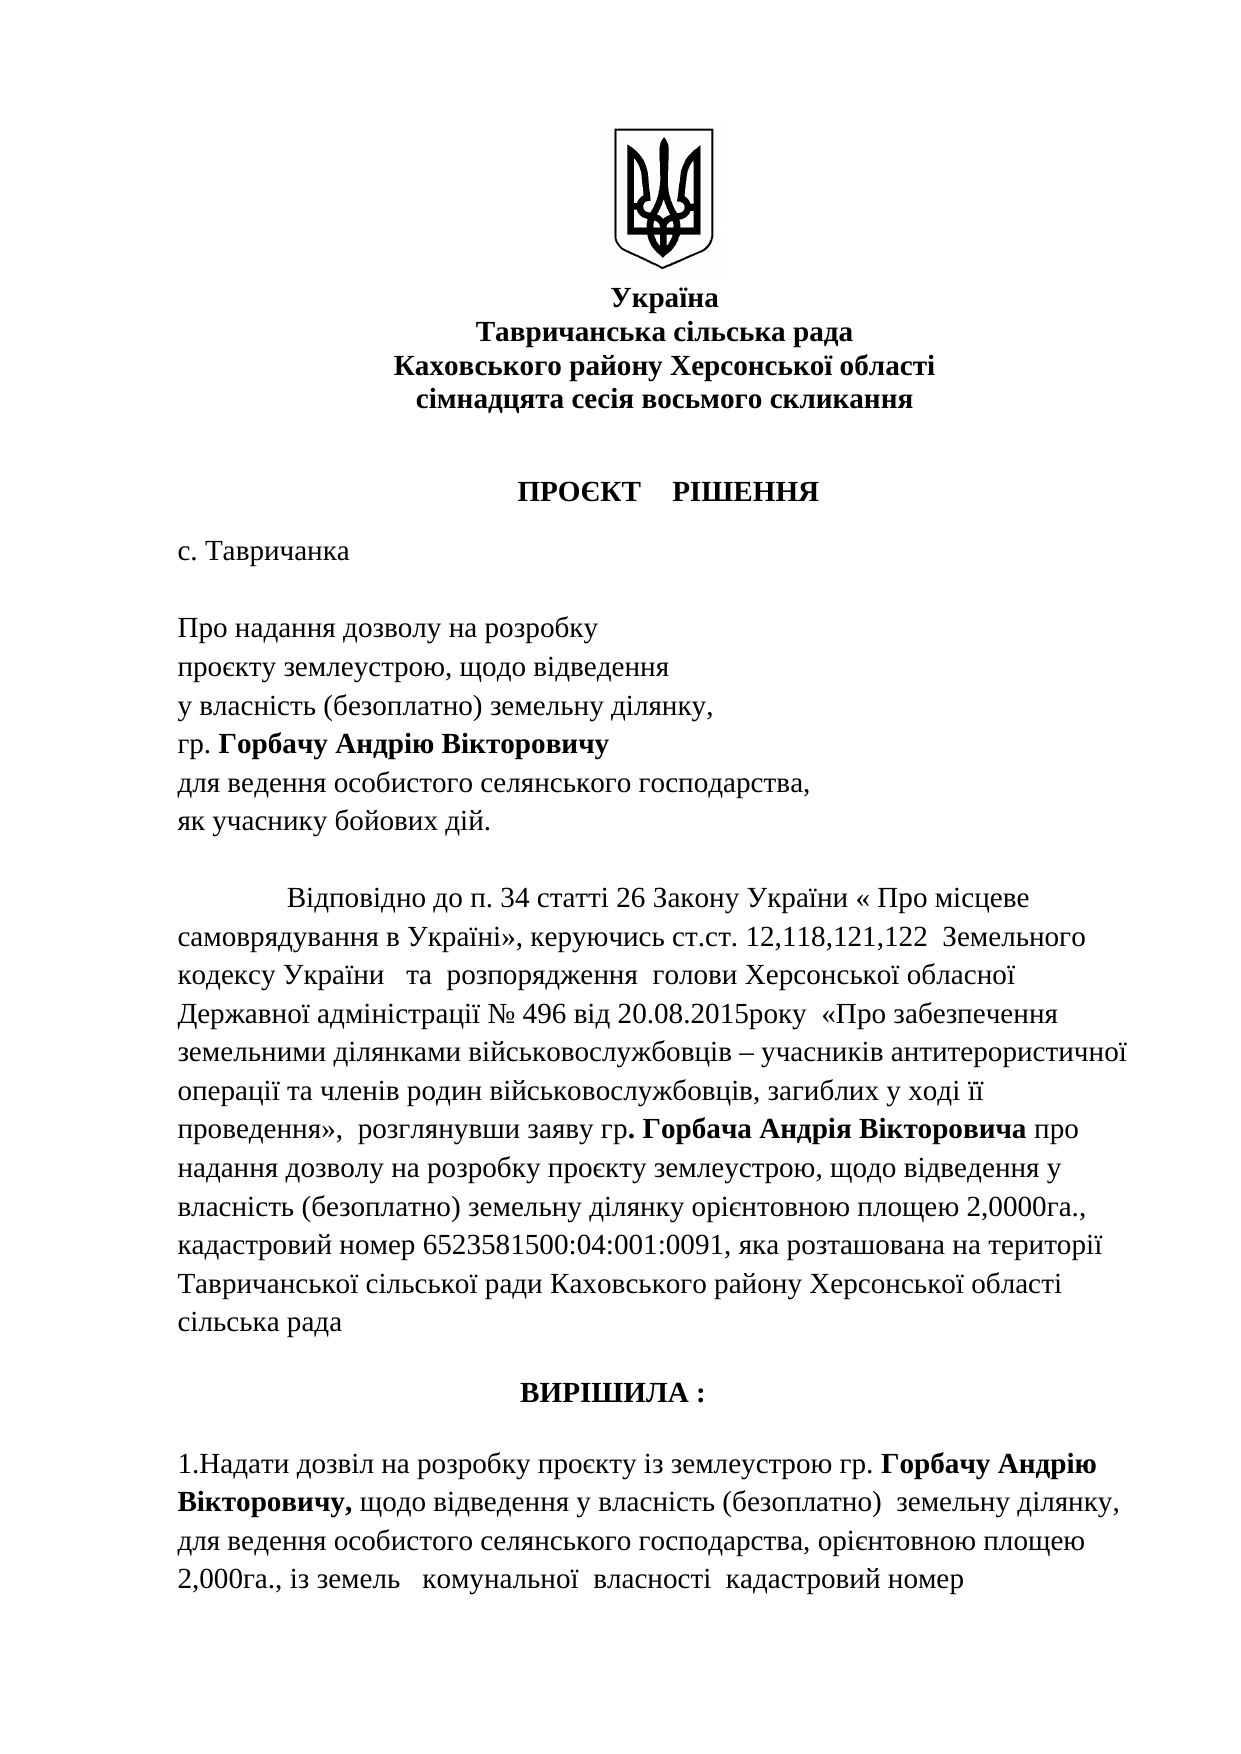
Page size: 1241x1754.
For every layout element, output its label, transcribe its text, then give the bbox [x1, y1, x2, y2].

text ПРОЄКТ РІШЕННЯ [177, 474, 1152, 508]
text с. Тавричанка [177, 533, 1152, 567]
text Каховського району Херсонської області [177, 348, 1152, 381]
text сімнадцята сесія восьмого скликання [177, 381, 1152, 415]
text як учаснику бойових дій. [177, 803, 1152, 837]
text для ведення особистого селянського господарства, [177, 765, 1152, 798]
text Україна [177, 281, 1152, 314]
text Тавричанська сільська рада [177, 314, 1152, 348]
text проєкту землеустрою, щодо відведення [177, 649, 1152, 683]
text у власність (безоплатно) земельну ділянку, [177, 688, 1152, 721]
text гр. Горбачу Андрію Вікторовичу [177, 726, 1152, 760]
picture [604, 118, 725, 281]
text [177, 1446, 1152, 1595]
text ВИРІШИЛА : [177, 1375, 1152, 1409]
text Відповідно до п. 34 статті 26 Закону України « Про місцеве самоврядування в Україні», керуючись ст.ст. 12,118,121,122 Земельного кодексу України та розпорядження голови Херсонської обласної Державної адміністрації № 496 від 20.08.2015року «Про забезпечення земельними ділянками військовослужбовців – учасників антитерористичної операції та членів родин військовослужбовців, загиблих у ході її проведення», розглянувши заяву гр. Горбача Андрія Вікторовича про надання дозволу на розробку проєкту землеустрою, щодо відведення у власність (безоплатно) земельну ділянку орієнтовною площею 2,0000га., кадастровий номер 6523581500:04:001:0091, яка розташована на території Тавричанської сільської ради Каховського району Херсонської області сільська рада [177, 880, 1152, 1338]
text Про надання дозволу на розробку [177, 611, 1152, 644]
